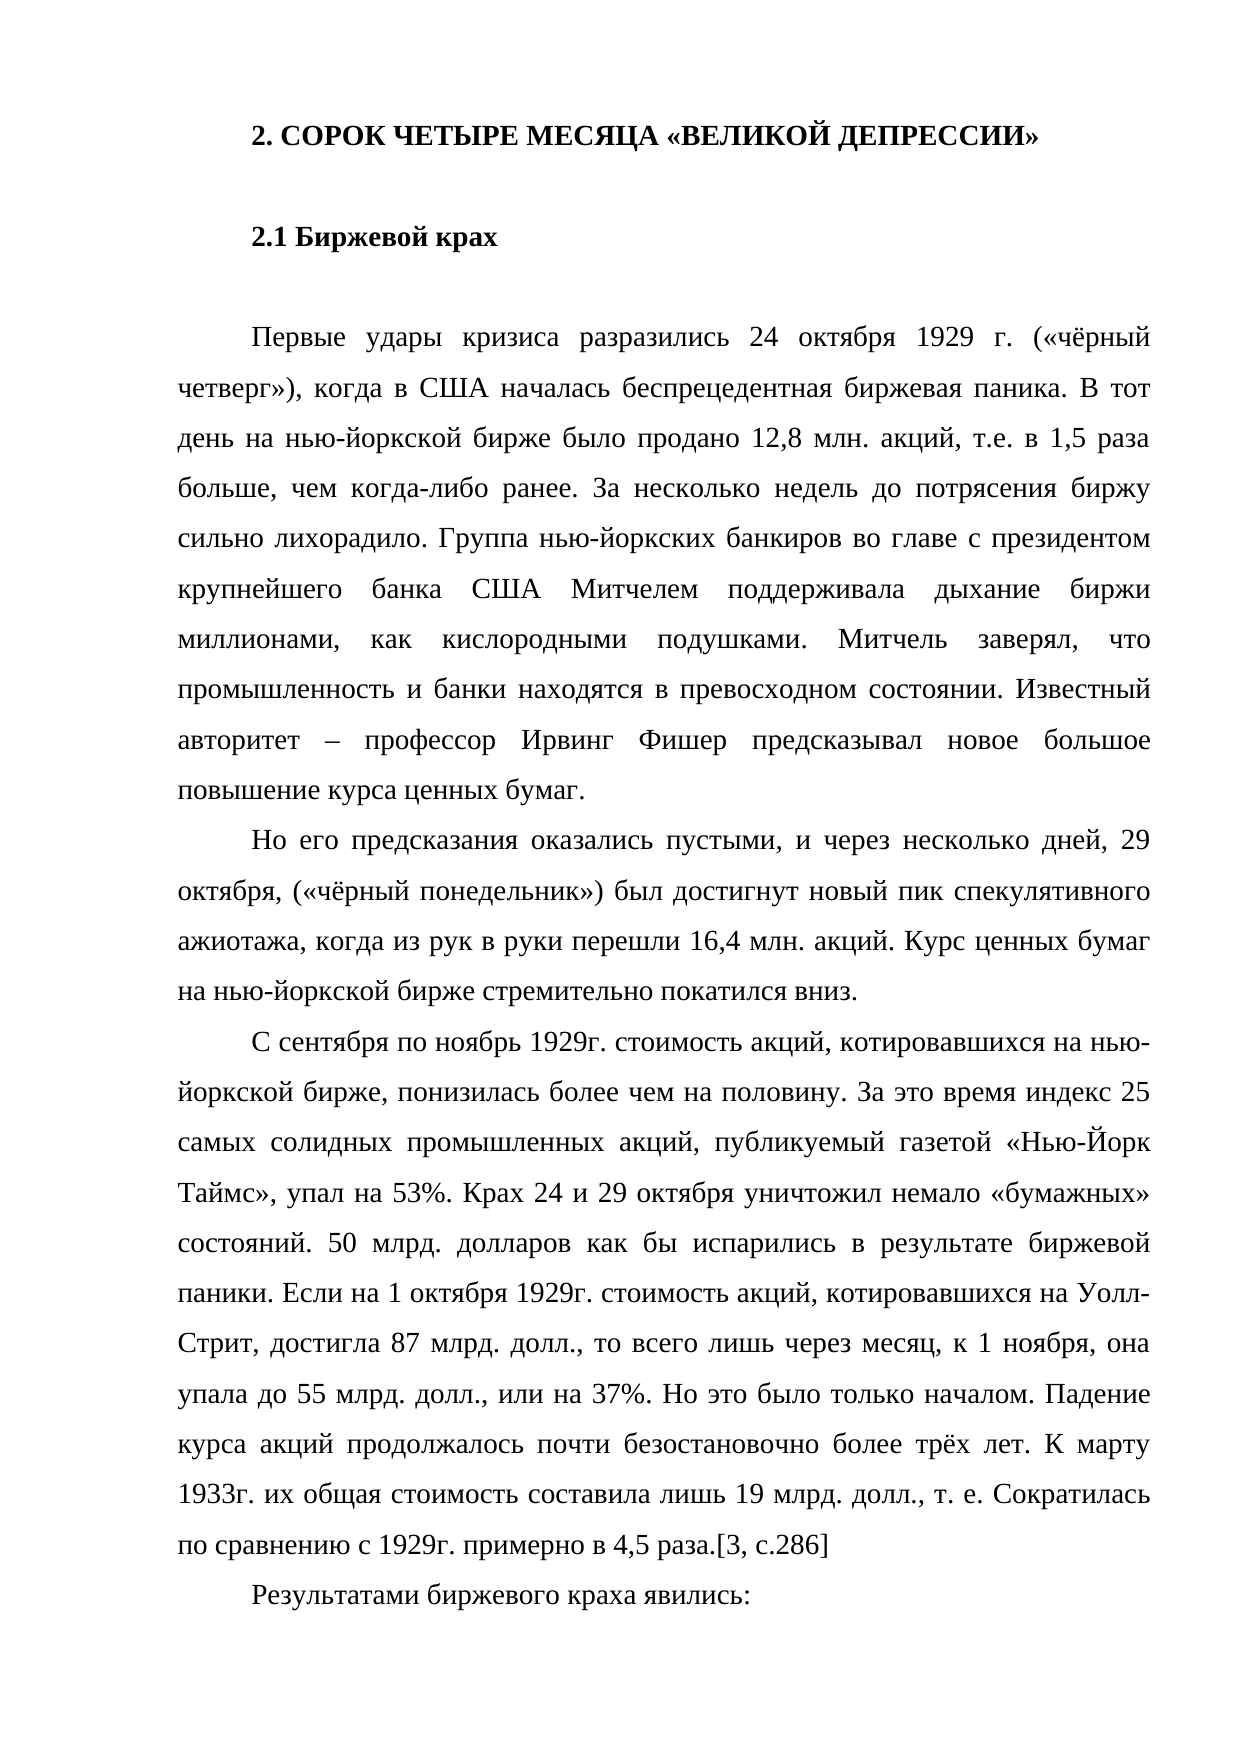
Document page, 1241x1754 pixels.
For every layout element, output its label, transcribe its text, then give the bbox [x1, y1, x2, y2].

text Но его предсказания оказались пустыми, и через несколько дней, 29 октября, («чёрный понедельник») был достигнут новый пик спекулятивного ажиотажа, когда из рук в руки перешли 16,4 млн. акций. Курс ценных бумаг на нью-йоркской бирже стремительно покатился вниз. [177, 822, 1152, 1007]
text 2. СОРОК ЧЕТЫРЕ МЕСЯЦА «ВЕЛИКОЙ ДЕПРЕССИИ» [177, 118, 1152, 152]
subtitle 2.1 Биржевой крах [177, 219, 1152, 252]
text Первые удары кризиса разразились 24 октября 1929 г. («чёрный четверг»), когда в США началась беспрецедентная биржевая паника. В тот день на нью-йоркской бирже было продано 12,8 млн. акций, т.е. в 1,5 раза больше, чем когда-либо ранее. За несколько недель до потрясения биржу сильно лихорадило. Группа нью-йоркских банкиров во главе с президентом крупнейшего банка США Митчелем поддерживала дыхание биржи миллионами, как кислородными подушками. Митчель заверял, что промышленность и банки находятся в превосходном состоянии. Известный авторитет – профессор Ирвинг Фишер предсказывал новое большое повышение курса ценных бумаг. [177, 319, 1152, 806]
text Результатами биржевого краха явились: [177, 1577, 1152, 1611]
text С сентября по ноябрь 1929г. стоимость акций, котировавшихся на нью-йоркской бирже, понизилась более чем на половину. За это время индекс 25 самых солидных промышленных акций, публикуемый газетой «Нью-Йорк Таймс», упал на 53%. Крах 24 и 29 октября уничтожил немало «бумажных» состояний. 50 млрд. долларов как бы испарились в результате биржевой паники. Если на 1 октября 1929г. стоимость акций, котировавшихся на Уолл-Стрит, достигла 87 млрд. долл., то всего лишь через месяц, к 1 ноября, она упала до 55 млрд. долл., или на 37%. Но это было только началом. Падение курса акций продолжалось почти безостановочно более трёх лет. К марту 1933г. их общая стоимость составила лишь 19 млрд. долл., т. е. Сократилась по сравнению с 1929г. примерно в 4,5 раза.[3, c.286] [177, 1024, 1152, 1560]
